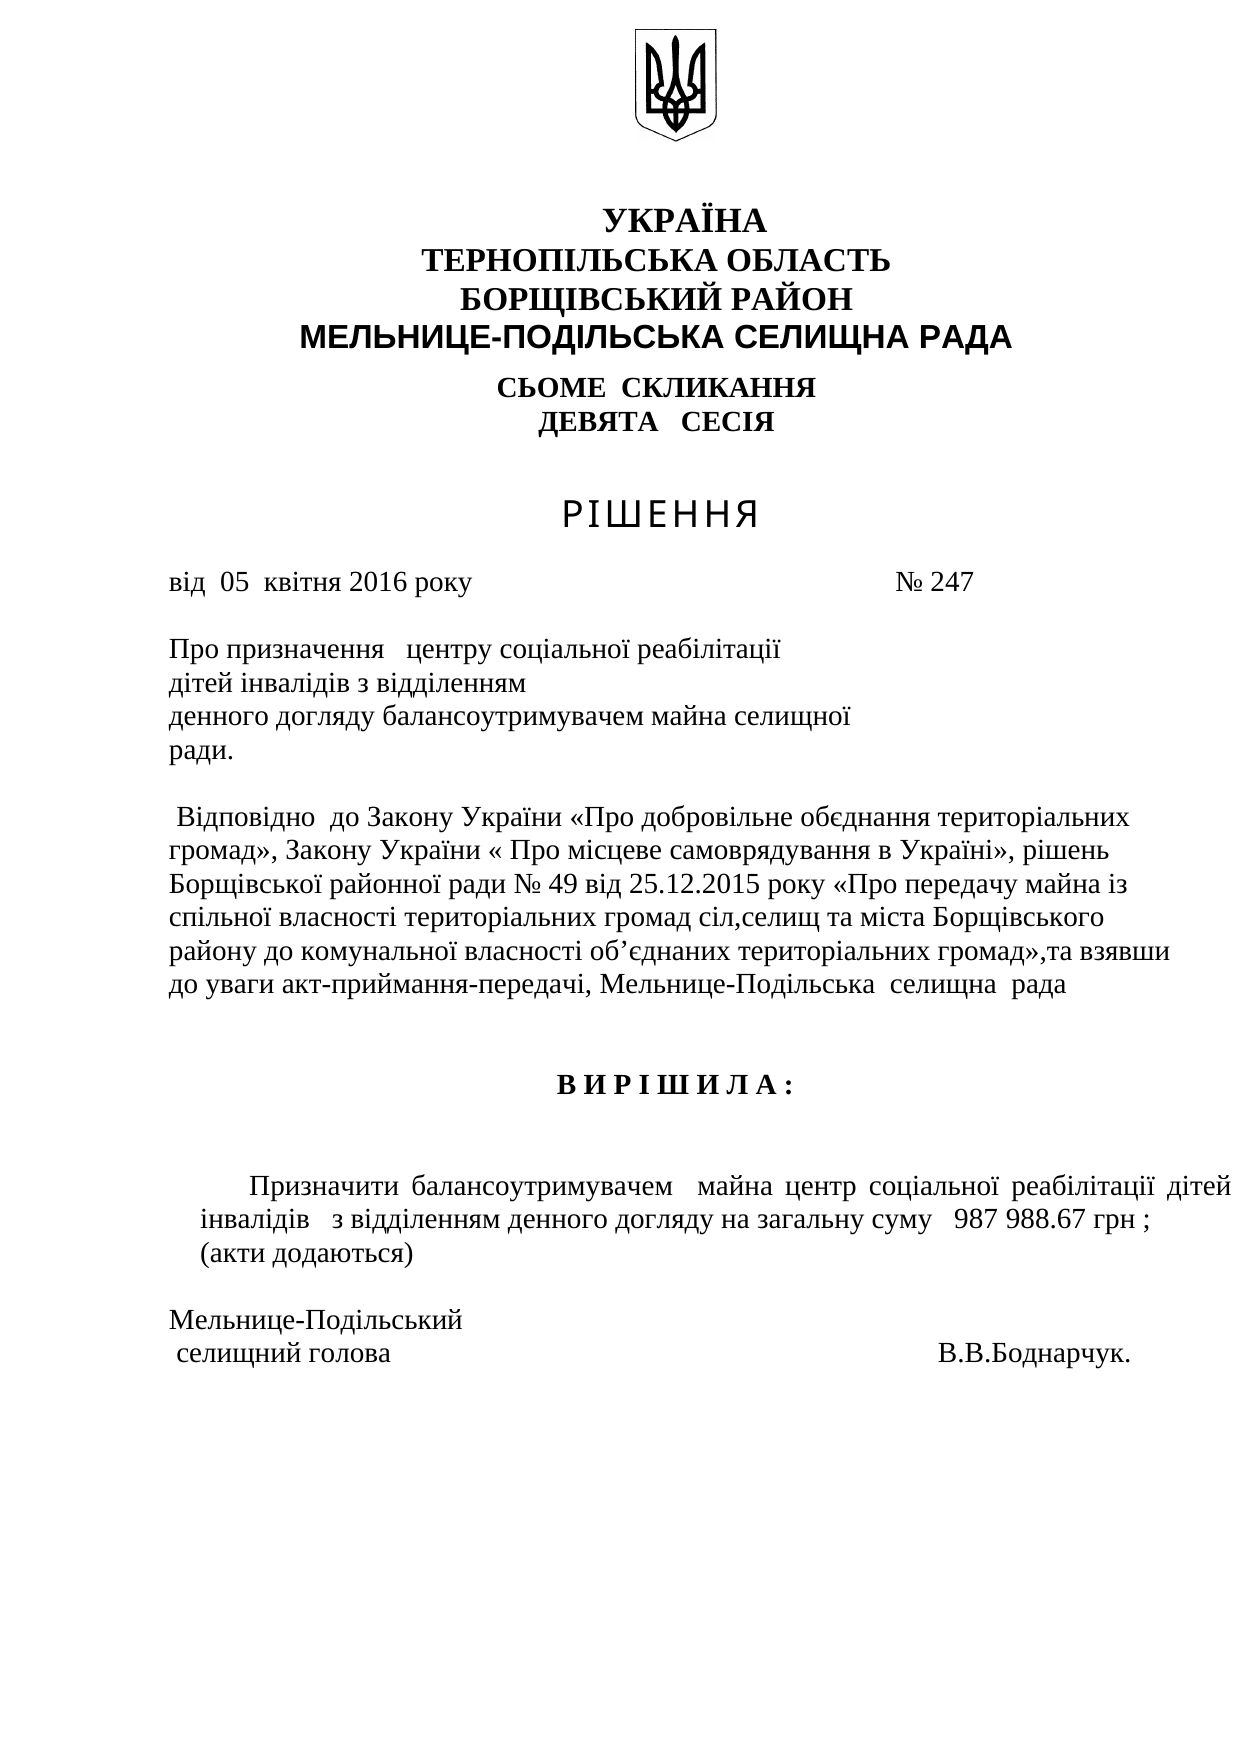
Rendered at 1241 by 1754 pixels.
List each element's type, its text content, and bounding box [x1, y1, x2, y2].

text В И Р І Ш И Л А : [169, 1067, 1181, 1101]
text Мельнице-Подільський [169, 1302, 1181, 1336]
text селищний голова В.В.Боднарчук. [169, 1336, 1181, 1369]
text Призначити балансоутримувачем майна центр соціальної реабілітації дітей інвалідів з відділенням денного догляду на загальну суму 987 988.67 грн ; [200, 1168, 1233, 1235]
text МЕЛЬНИЦЕ-ПОДІЛЬСЬКА СЕЛИЩНА РАДА [169, 317, 1144, 356]
text ТЕРНОПІЛЬСЬКА ОБЛАСТЬ [169, 241, 1144, 279]
text РІШЕННЯ [169, 487, 1144, 538]
text ДЕВЯТА СЕСІЯ [169, 404, 1144, 437]
subtitle Про призначення центру соціальної реабілітації [169, 631, 1181, 665]
subtitle дітей інвалідів з відділенням [169, 665, 1181, 698]
subtitle денного догляду балансоутримувачем майна селищної [169, 698, 1181, 732]
text (акти додаються) [200, 1235, 1233, 1268]
text СЬОМЕ СКЛИКАННЯ [169, 370, 1144, 404]
text від 05 квітня 2016 року № 247 [169, 564, 1181, 598]
subtitle Відповідно до Закону України «Про добровільне обєднання територіальних громад», Закону України « Про місцеве самоврядування в Україні», рішень Борщівської районної ради № 49 від 25.12.2015 року «Про передачу майна із спільної власності територіальних громад сіл,селищ та міста Борщівського району до комунальної власності об’єднаних територіальних громад»,та взявши до уваги акт-приймання-передачі, Мельнице-Подільська селищна рада [169, 799, 1181, 1000]
text ради. [169, 732, 1181, 765]
text БОРЩІВСЬКИЙ РАЙОН [169, 279, 1144, 317]
text УКРАЇНА [169, 200, 1144, 241]
